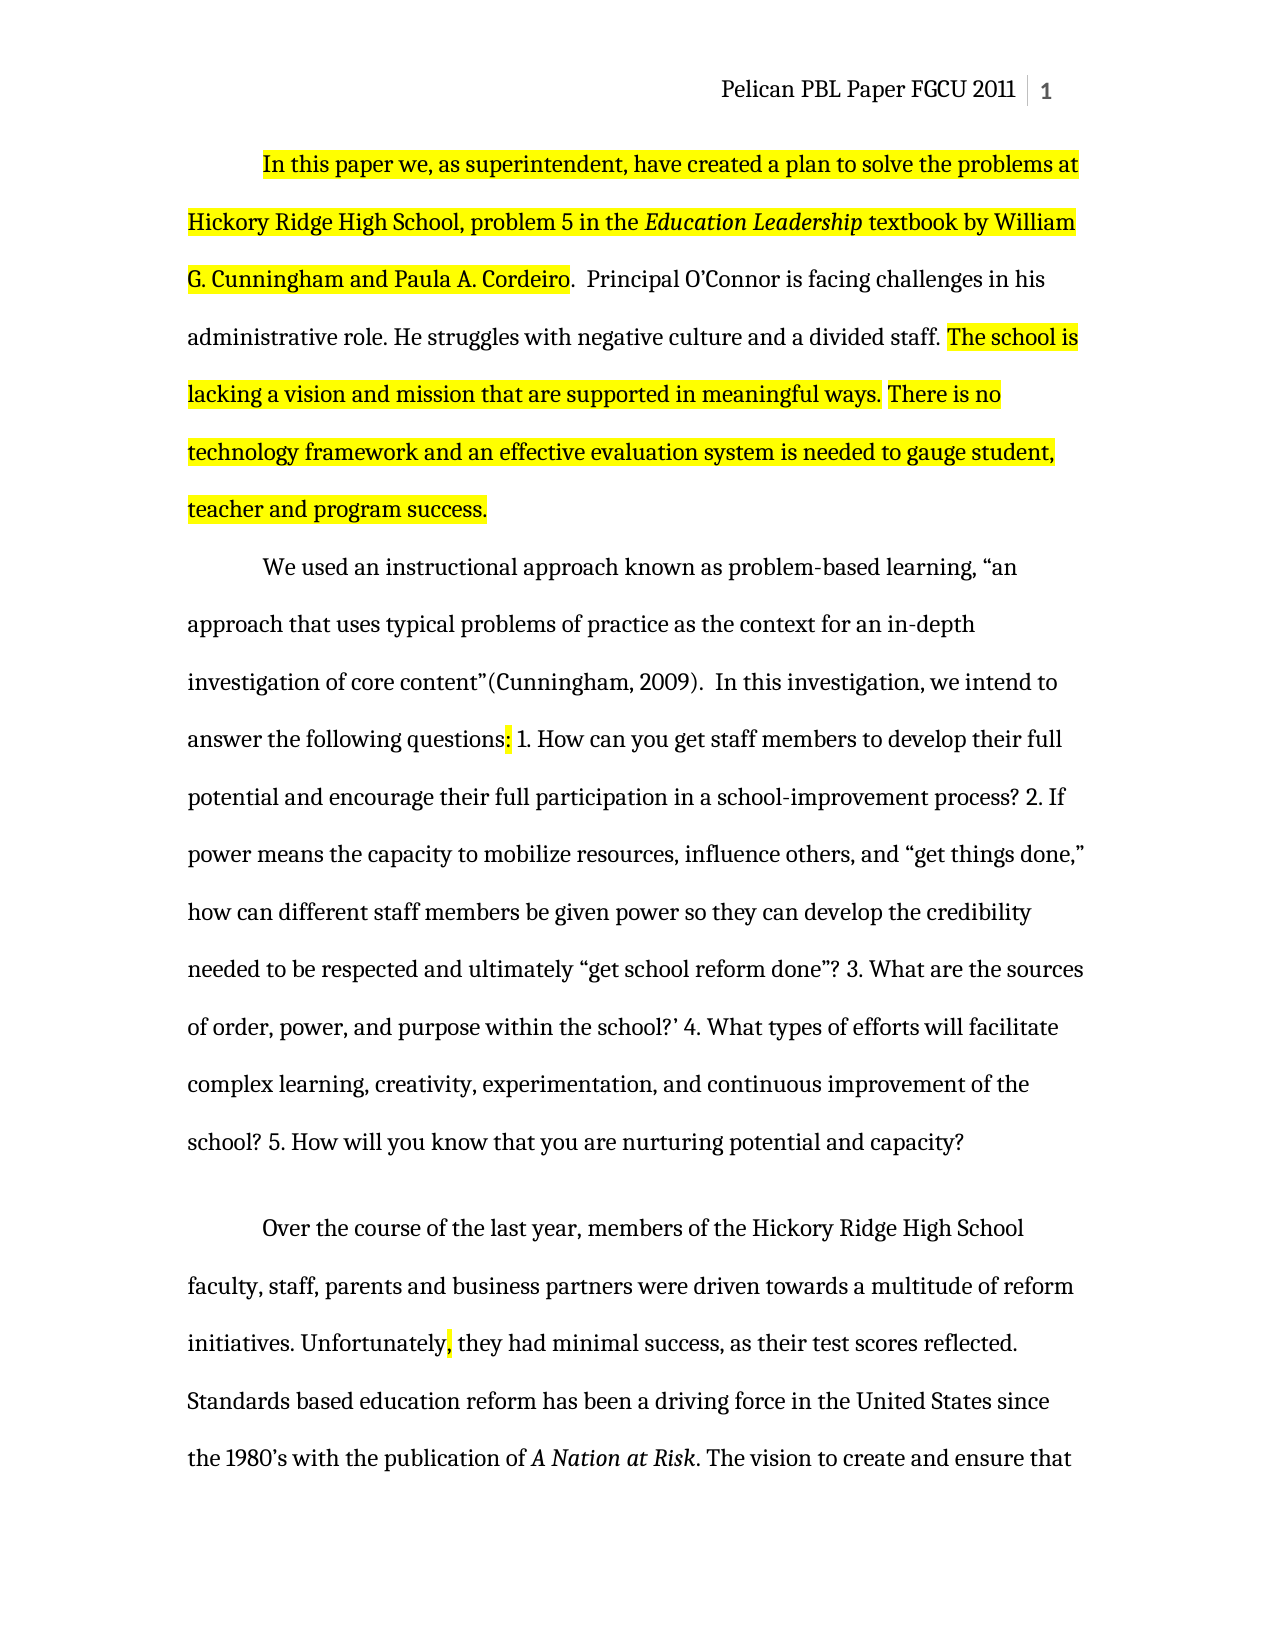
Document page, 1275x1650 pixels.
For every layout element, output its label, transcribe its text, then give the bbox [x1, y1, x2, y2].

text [187, 1214, 1087, 1473]
text In this paper we, as superintendent, have created a plan to solve the problems at Hickory Ridge High School, problem 5 in the Education Leadership textbook by William G. Cunningham and Paula A. Cordeiro. Principal O’Connor is facing challenges in his administrative role. He struggles with negative culture and a divided staff. The school is lacking a vision and mission that are supported in meaningful ways. There is no technology framework and an effective evaluation system is needed to gauge student, teacher and program success. [187, 150, 1087, 524]
text We used an instructional approach known as problem-based learning, “an approach that uses typical problems of practice as the context for an in-depth investigation of core content”(Cunningham, 2009). In this investigation, we intend to answer the following questions: 1. How can you get staff members to develop their full potential and encourage their full participation in a school-improvement process? 2. If power means the capacity to mobilize resources, influence others, and “get things done,” how can different staff members be given power so they can develop the credibility needed to be respected and ultimately “get school reform done”? 3. What are the sources of order, power, and purpose within the school?’ 4. What types of efforts will facilitate complex learning, creativity, experimentation, and continuous improvement of the school? 5. How will you know that you are nurturing potential and capacity? [187, 552, 1087, 1156]
